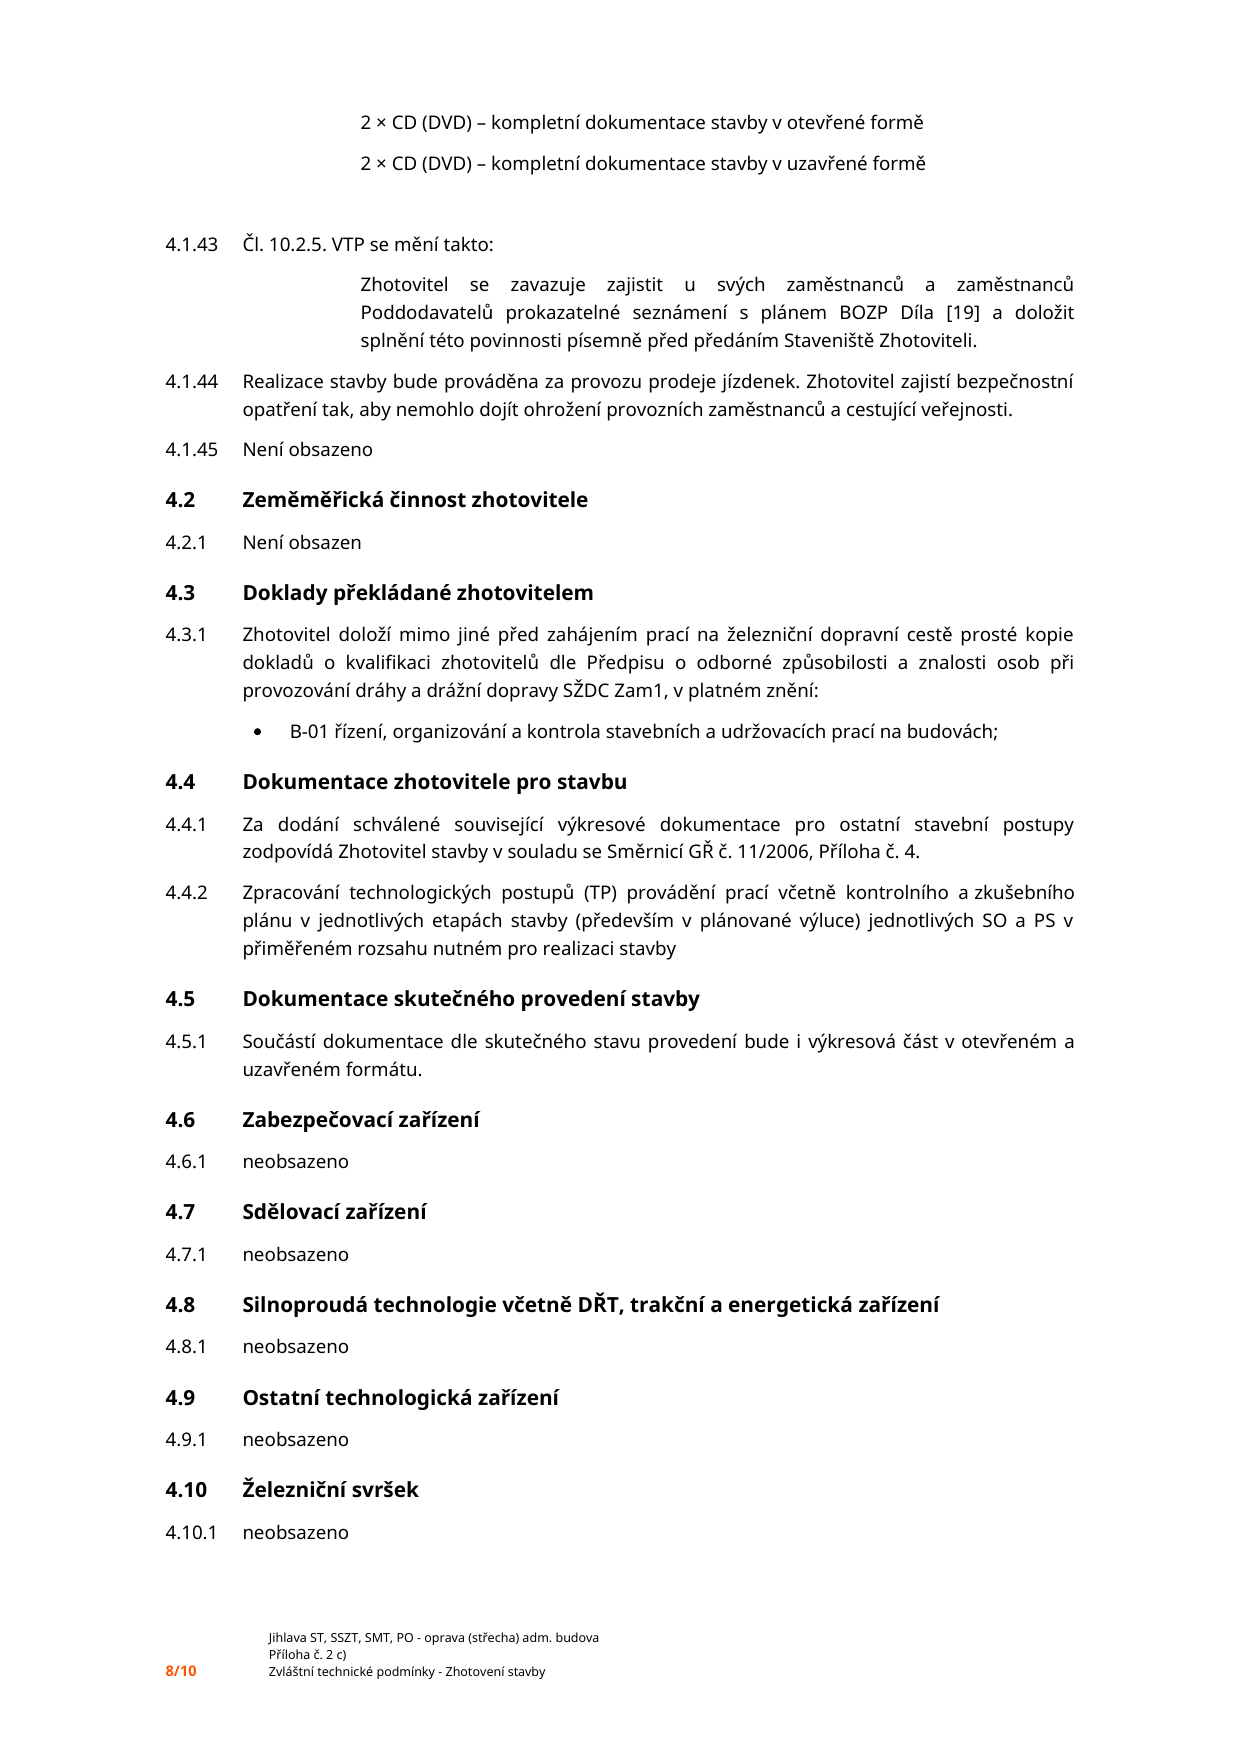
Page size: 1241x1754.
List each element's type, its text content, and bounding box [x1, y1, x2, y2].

list 2 × CD (DVD) – kompletní dokumentace stavby v otevřené formě [360, 109, 1075, 135]
text Zpracování technologických postupů (TP) provádění prací včetně kontrolního a zkušebního plánu v jednotlivých etapách stavby (především v plánované výluce) jednotlivých SO a PS v přiměřeném rozsahu nutném pro realizaci stavby [165, 879, 1075, 961]
text Ostatní technologická zařízení [165, 1383, 1075, 1411]
text Zabezpečovací zařízení [165, 1105, 1075, 1133]
text Železniční svršek [165, 1475, 1075, 1504]
text neobsazeno [165, 1149, 1075, 1174]
text neobsazeno [165, 1241, 1075, 1267]
text Dokumentace skutečného provedení stavby [165, 984, 1075, 1013]
text Zhotovitel doloží mimo jiné před zahájením prací na železniční dopravní cestě prosté kopie dokladů o kvalifikaci zhotovitelů dle Předpisu o odborné způsobilosti a znalosti osob při provozování dráhy a drážní dopravy SŽDC Zam1, v platném znění: [165, 622, 1075, 703]
list Zhotovitel se zavazuje zajistit u svých zaměstnanců a zaměstnanců Poddodavatelů prokazatelné seznámení s plánem BOZP Díla [19] a doložit splnění této povinnosti písemně před předáním Staveniště Zhotoviteli. [360, 271, 1075, 353]
text Za dodání schválené související výkresové dokumentace pro ostatní stavební postupy zodpovídá Zhotovitel stavby v souladu se Směrnicí GŘ č. 11/2006, Příloha č. 4. [165, 811, 1075, 864]
text Silnoproudá technologie včetně DŘT, trakční a energetická zařízení [165, 1290, 1075, 1318]
text Čl. 10.2.5. VTP se mění takto: [165, 231, 1075, 256]
text Realizace stavby bude prováděna za provozu prodeje jízdenek. Zhotovitel zajistí bezpečnostní opatření tak, aby nemohlo dojít ohrožení provozních zaměstnanců a cestující veřejnosti. [165, 368, 1075, 421]
text Není obsazen [165, 529, 1075, 554]
text Součástí dokumentace dle skutečného stavu provedení bude i výkresová část v otevřeném a uzavřeném formátu. [165, 1028, 1075, 1082]
text Zeměměřická činnost zhotovitele [165, 485, 1075, 514]
text Dokumentace zhotovitele pro stavbu [165, 767, 1075, 796]
text neobsazeno [165, 1519, 1075, 1544]
text Sdělovací zařízení [165, 1197, 1075, 1226]
text neobsazeno [165, 1426, 1075, 1452]
list 2 × CD (DVD) – kompletní dokumentace stavby v uzavřené formě [360, 150, 1075, 175]
text Doklady překládané zhotovitelem [165, 578, 1075, 606]
list B-01 řízení, organizování a kontrola stavebních a udržovacích prací na budovách; [254, 718, 1075, 744]
text neobsazeno [165, 1334, 1075, 1359]
text Není obsazeno [165, 436, 1075, 462]
